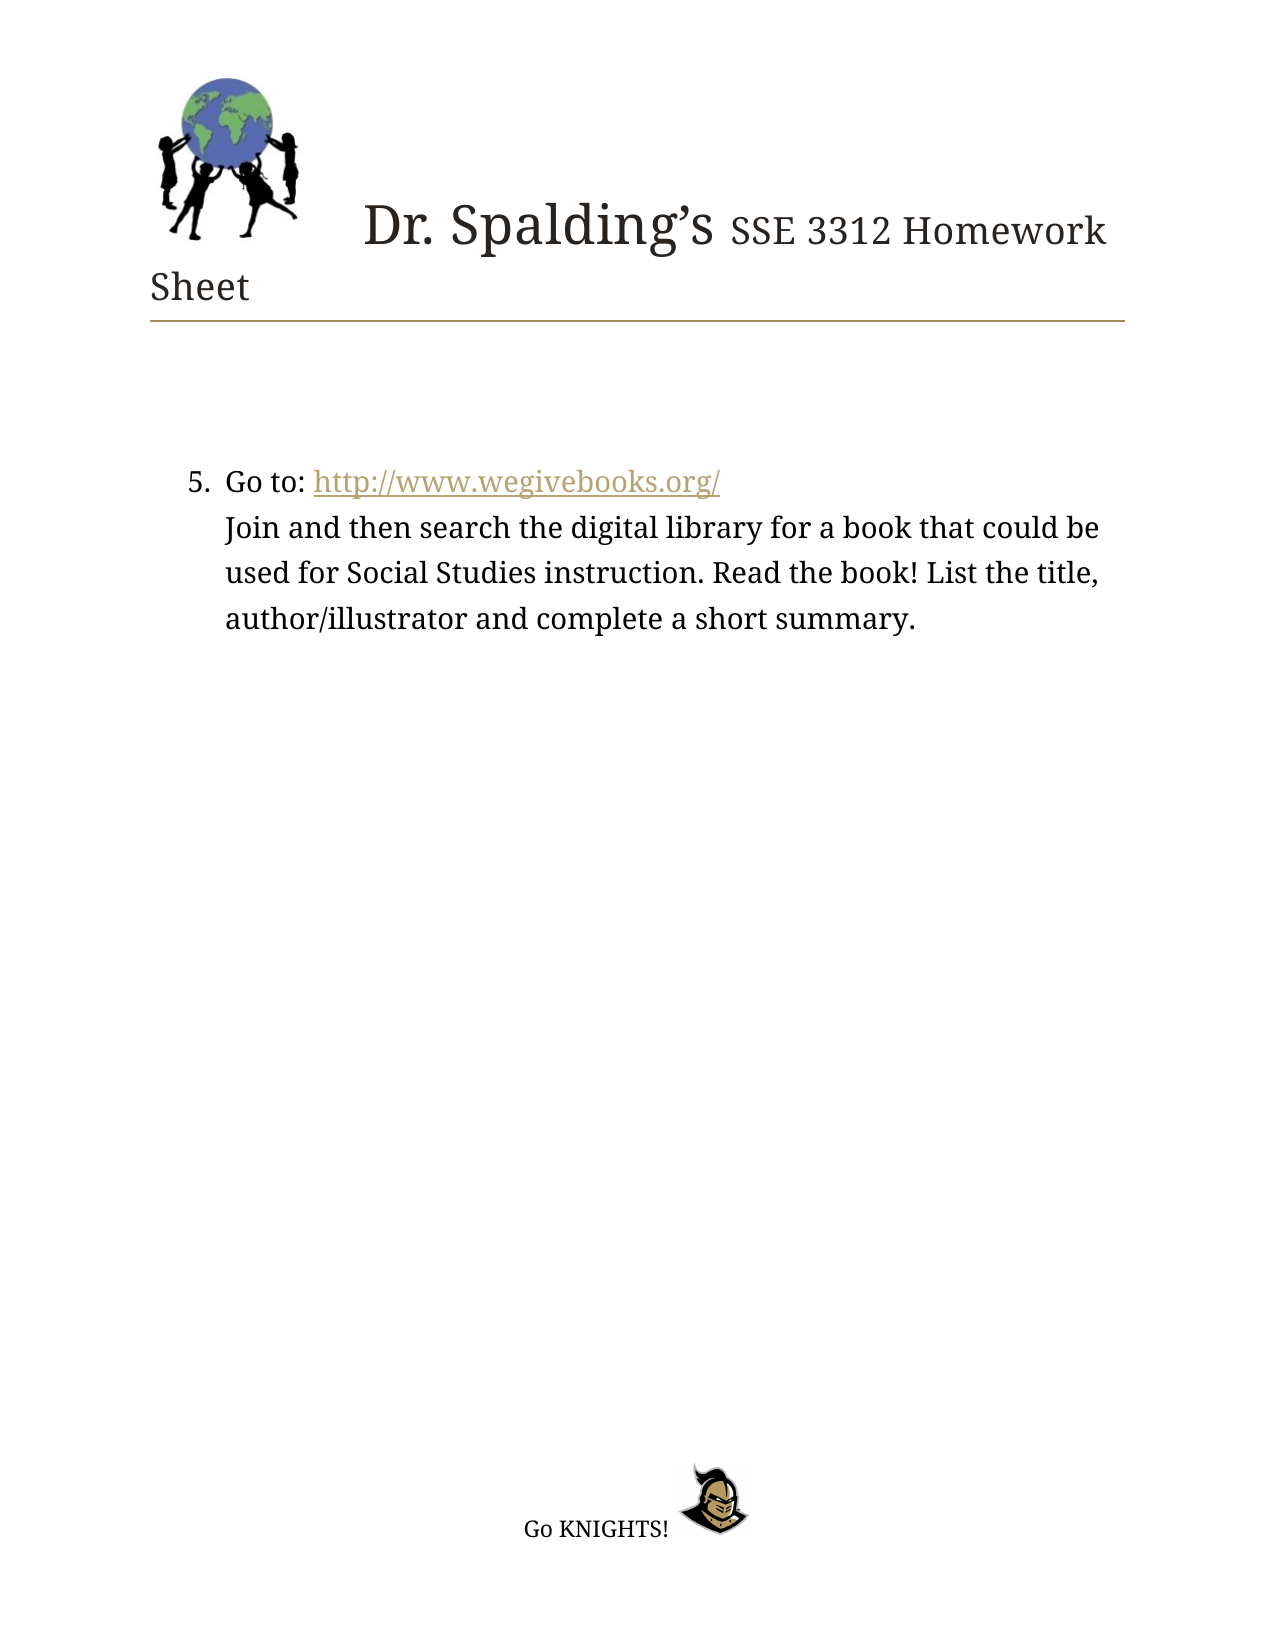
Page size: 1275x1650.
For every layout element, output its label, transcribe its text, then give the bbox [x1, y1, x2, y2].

picture [675, 1460, 752, 1537]
list Go to: http://www.wegivebooks.org/ [187, 461, 1125, 501]
picture [150, 75, 305, 245]
list Join and then search the digital library for a book that could be used for Social Studies instruction. Read the book! List the title, author/illustrator and complete a short summary. [225, 507, 1125, 638]
